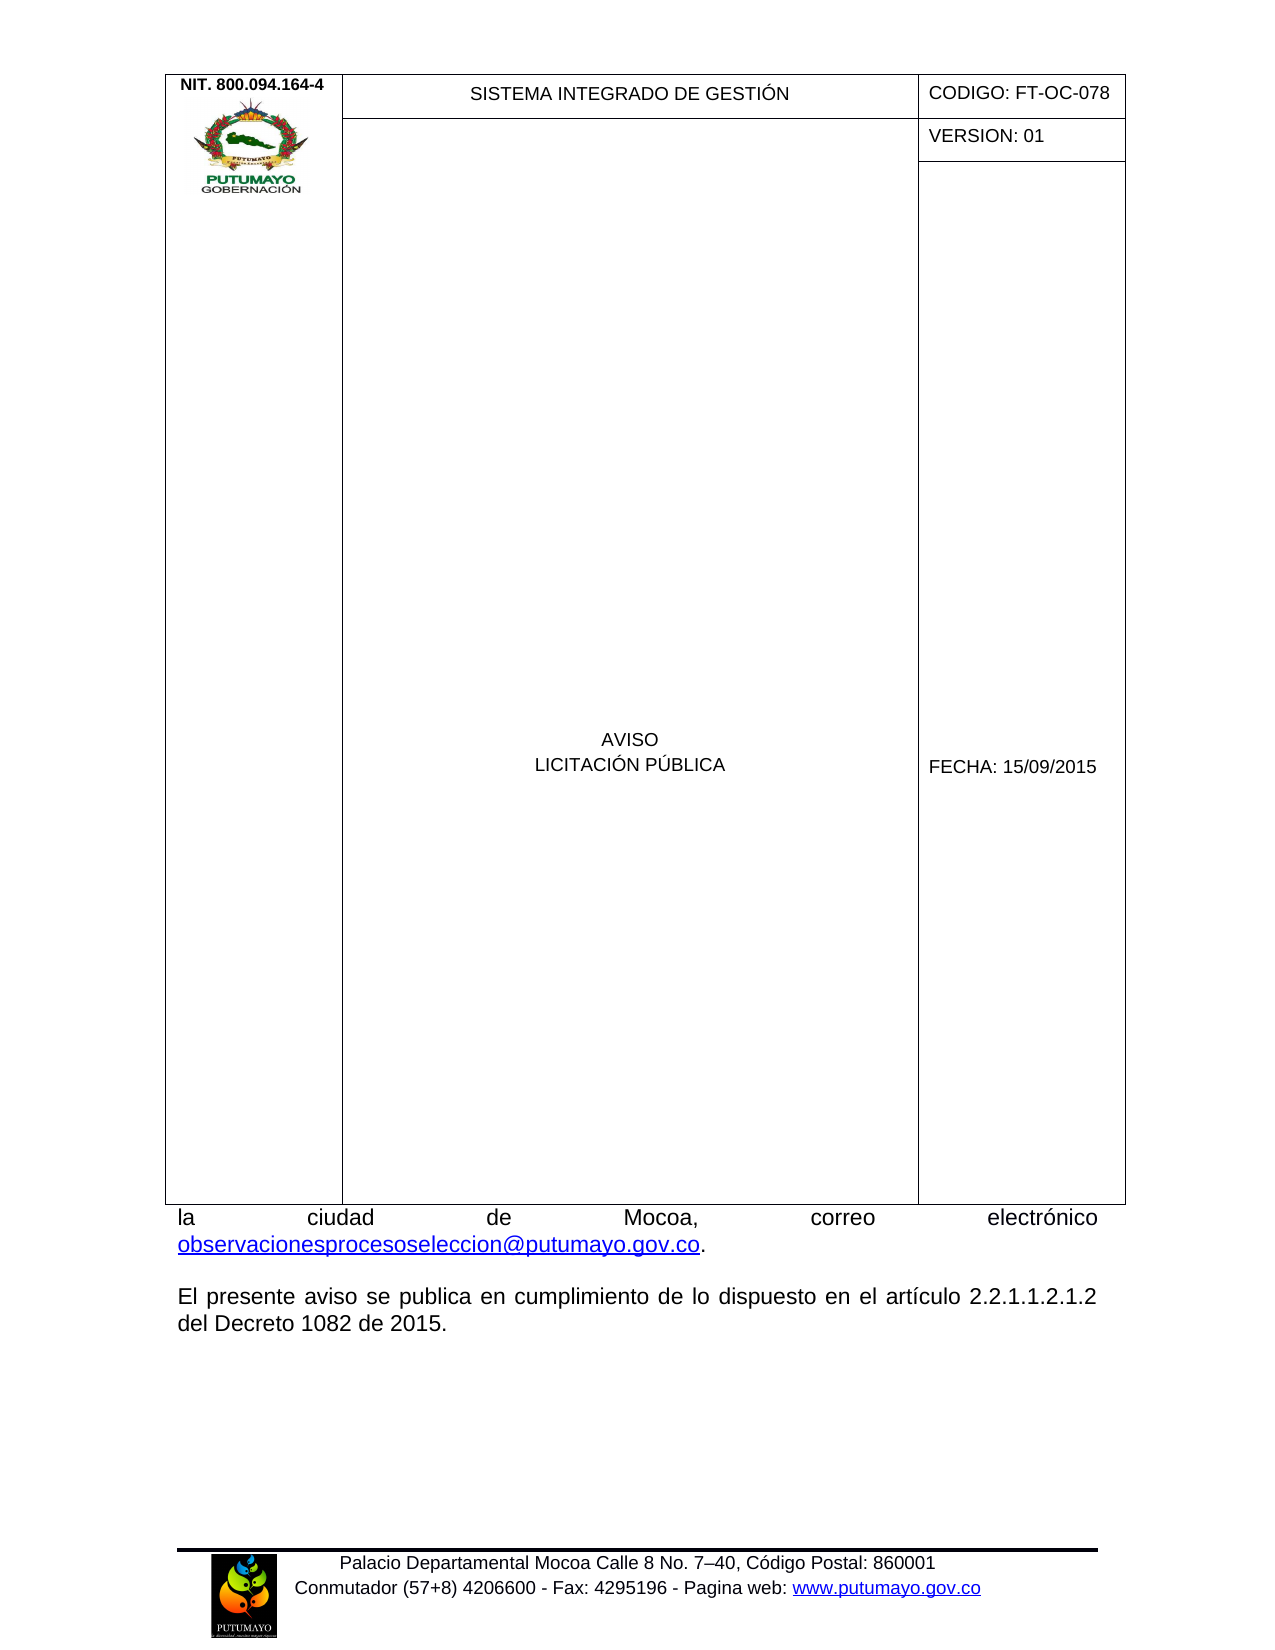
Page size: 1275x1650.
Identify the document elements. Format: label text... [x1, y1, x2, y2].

text El Proyecto de Pliego de Condiciones, los estudios y documentos previos, estarán a disposición de los interesados, para ser consultados en la página web: www.contratos.gov.co y en las instalaciones de la Gobernación del Departamento del Putumayo, Oficina de Contratación Departamental, carrera 9, No. 7-19, Barrio Centro en la ciudad de Mocoa, correo electrónico observacionesprocesoseleccion@putumayo.gov.co. [177, 1205, 1098, 1257]
picture [211, 1554, 277, 1638]
text El presente aviso se publica en cumplimiento de lo dispuesto en el artículo 2.2.1.1.2.1.2 del Decreto 1082 de 2015. [177, 1283, 1098, 1336]
